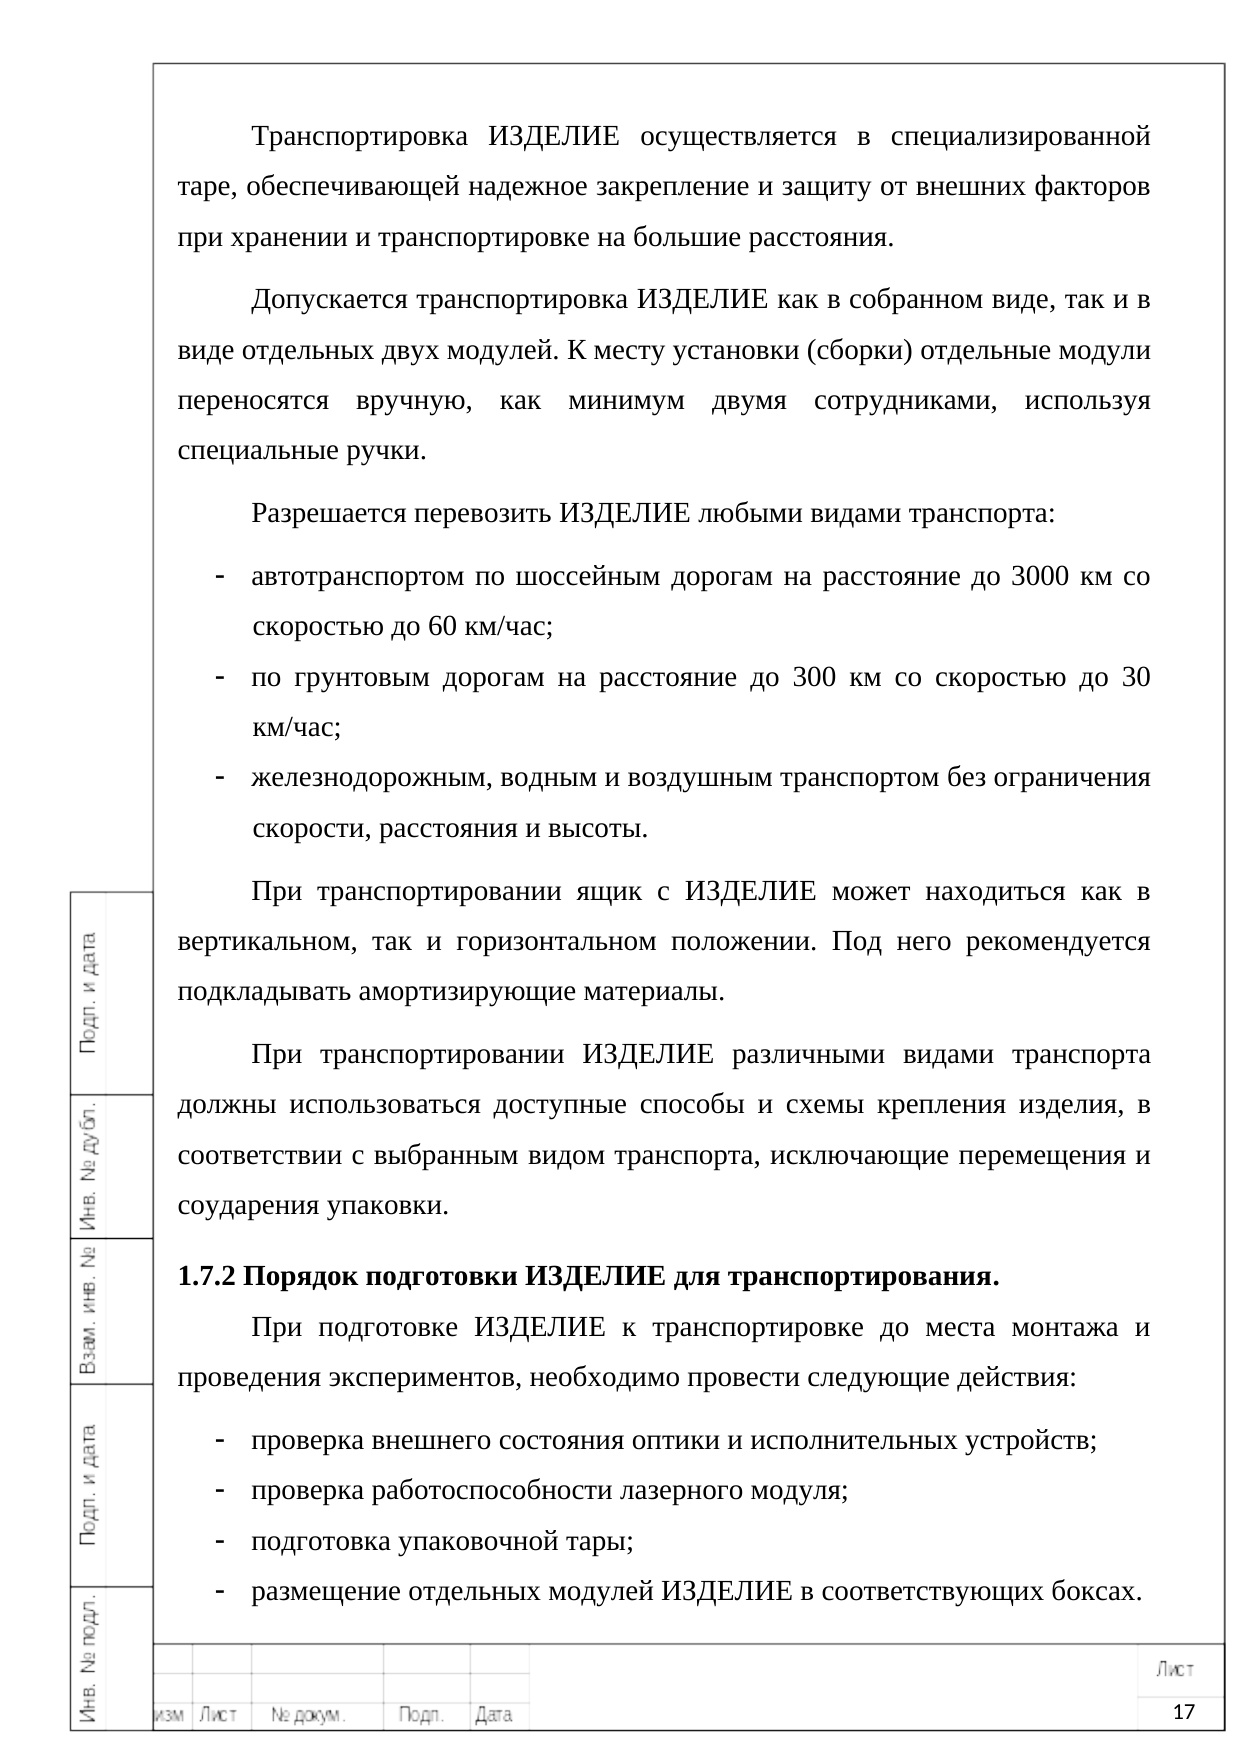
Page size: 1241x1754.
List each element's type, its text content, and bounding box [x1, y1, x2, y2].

list размещение отдельных модулей ИЗДЕЛИЕ в соответствующих боксах. [215, 1573, 1152, 1607]
text При транспортировании ящик с ИЗДЕЛИЕ может находиться как в вертикальном, так и горизонтальном положении. Под него рекомендуется подкладывать амортизирующие материалы. [177, 873, 1152, 1007]
text Допускается транспортировка ИЗДЕЛИЕ как в собранном виде, так и в виде отдельных двух модулей. К месту установки (сборки) отдельные модули переносятся вручную, как минимум двумя сотрудниками, используя специальные ручки. [177, 282, 1152, 466]
text При транспортировании ИЗДЕЛИЕ различными видами транспорта должны использоваться доступные способы и схемы крепления изделия, в соответствии с выбранным видом транспорта, исключающие перемещения и соударения упаковки. [177, 1036, 1152, 1221]
list проверка внешнего состояния оптики и исполнительных устройств; [215, 1422, 1152, 1455]
list подготовка упаковочной тары; [215, 1523, 1152, 1556]
list автотранспортом по шоссейным дорогам на расстояние до 3000 км со скоростью до 60 км/час; [215, 558, 1152, 642]
list по грунтовым дорогам на расстояние до 300 км со скоростью до 30 км/час; [215, 659, 1152, 743]
text Разрешается перевозить ИЗДЕЛИЕ любыми видами транспорта: [177, 495, 1152, 529]
text Транспортировка ИЗДЕЛИЕ осуществляется в специализированной таре, обеспечивающей надежное закрепление и защиту от внешних факторов при хранении и транспортировке на большие расстояния. [177, 118, 1152, 252]
list проверка работоспособности лазерного модуля; [215, 1472, 1152, 1506]
list железнодорожным, водным и воздушным транспортом без ограничения скорости, расстояния и высоты. [215, 759, 1152, 843]
subtitle 1.7.2 Порядок подготовки ИЗДЕЛИЕ для транспортирования. [177, 1258, 1152, 1292]
text При подготовке ИЗДЕЛИЕ к транспортировке до места монтажа и проведения экспериментов, необходимо провести следующие действия: [177, 1309, 1152, 1392]
